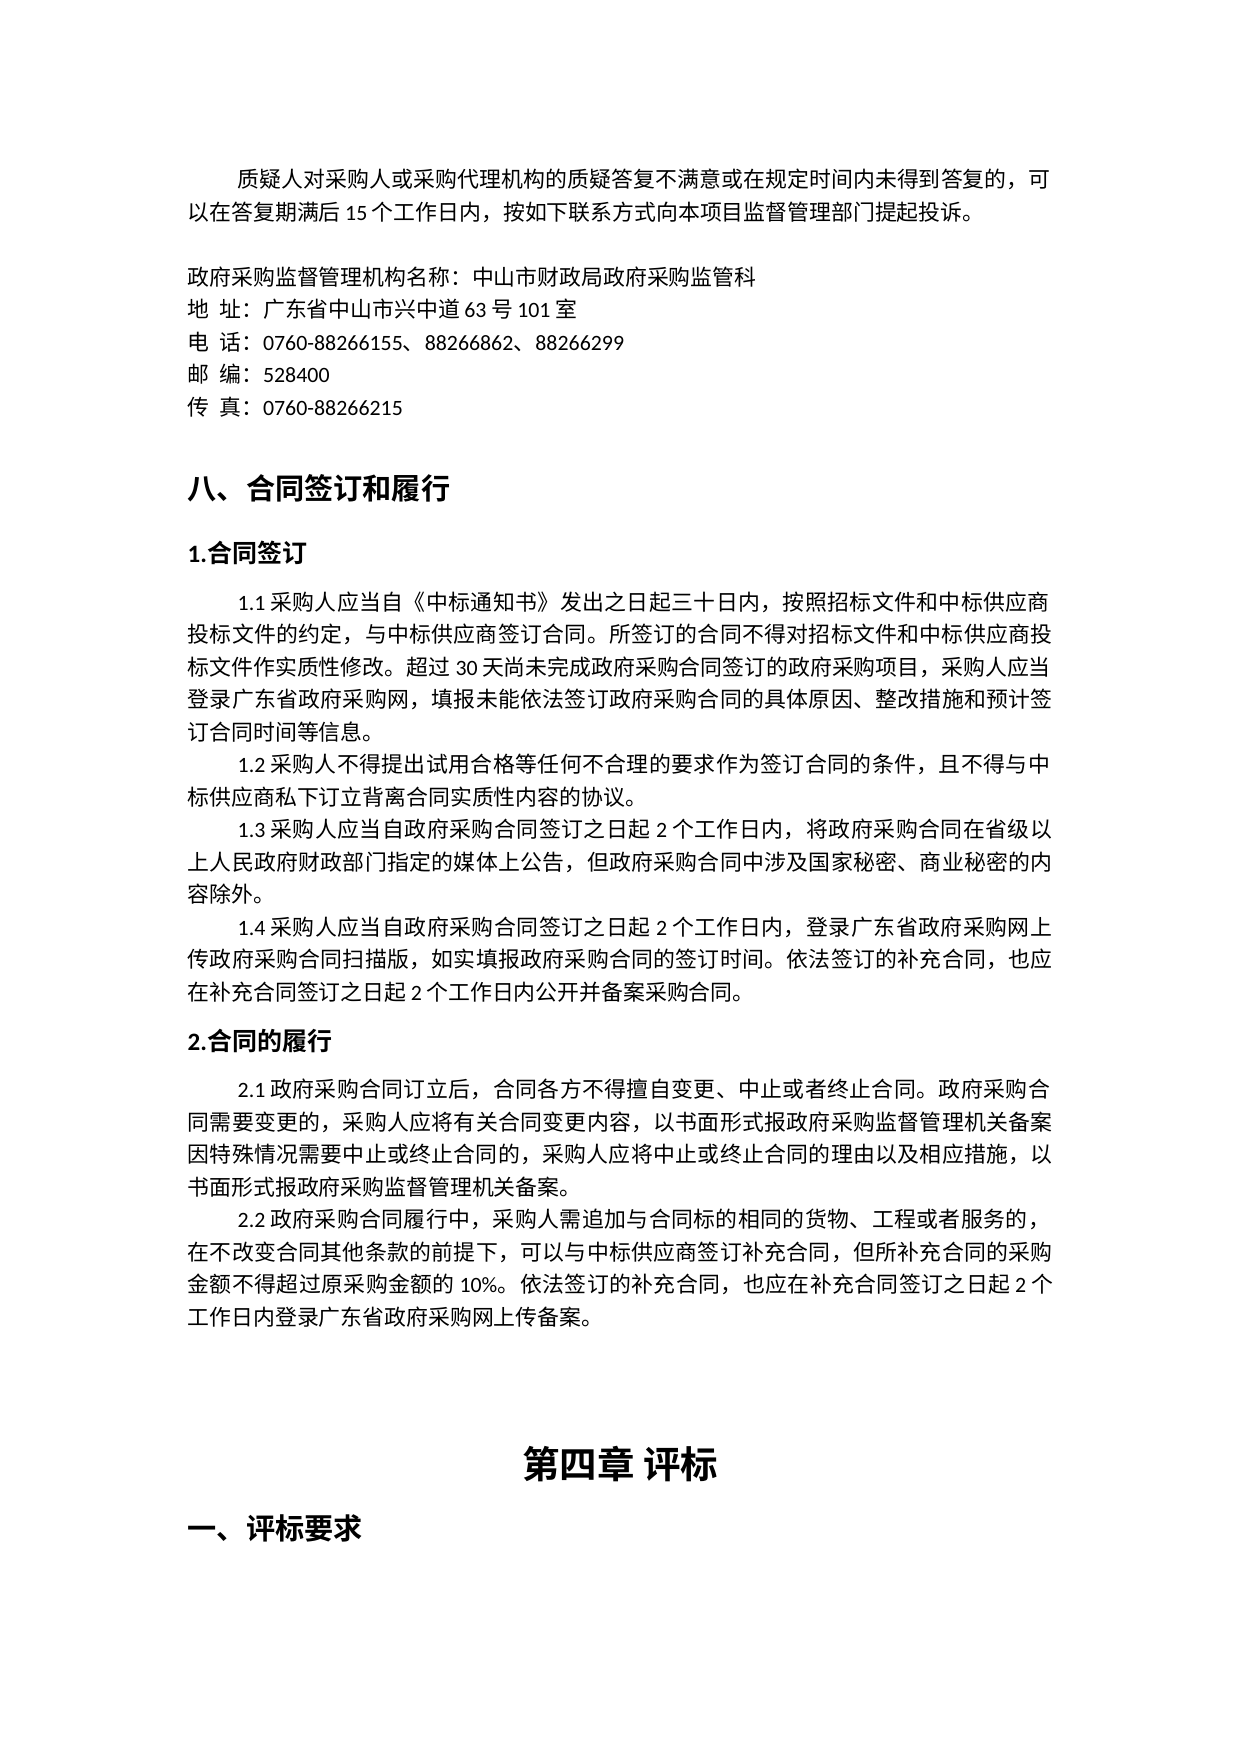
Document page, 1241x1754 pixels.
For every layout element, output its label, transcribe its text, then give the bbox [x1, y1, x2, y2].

text 第四章 评标 [187, 1429, 1053, 1494]
text 2.2政府采购合同履行中，采购人需追加与合同标的相同的货物、工程或者服务的，在不改变合同其他条款的前提下，可以与中标供应商签订补充合同，但所补充合同的采购金额不得超过原采购金额的10%。依法签订的补充合同，也应在补充合同签订之日起2个工作日内登录广东省政府采购网上传备案。 [187, 1202, 1053, 1332]
text 政府采购监督管理机构名称：中山市财政局政府采购监管科 [187, 259, 1053, 292]
text 八、合同签订和履行 [187, 454, 1053, 519]
text 1.1采购人应当自《中标通知书》发出之日起三十日内，按照招标文件和中标供应商投标文件的约定，与中标供应商签订合同。所签订的合同不得对招标文件和中标供应商投标文件作实质性修改。超过30天尚未完成政府采购合同签订的政府采购项目，采购人应当登录广东省政府采购网，填报未能依法签订政府采购合同的具体原因、整改措施和预计签订合同时间等信息。 [187, 584, 1053, 747]
text 质疑人对采购人或采购代理机构的质疑答复不满意或在规定时间内未得到答复的，可以在答复期满后15个工作日内，按如下联系方式向本项目监督管理部门提起投诉。 [187, 162, 1053, 227]
text 邮 编：528400 [187, 357, 1053, 389]
text 电 话：0760-88266155、88266862、88266299 [187, 324, 1053, 357]
text 传 真：0760-88266215 [187, 389, 1053, 422]
text 1.4采购人应当自政府采购合同签订之日起2个工作日内，登录广东省政府采购网上传政府采购合同扫描版，如实填报政府采购合同的签订时间。依法签订的补充合同，也应在补充合同签订之日起2个工作日内公开并备案采购合同。 [187, 909, 1053, 1007]
text 地 址：广东省中山市兴中道63号101室 [187, 292, 1053, 324]
text 2.1政府采购合同订立后，合同各方不得擅自变更、中止或者终止合同。政府采购合同需要变更的，采购人应将有关合同变更内容，以书面形式报政府采购监督管理机关备案；因特殊情况需要中止或终止合同的，采购人应将中止或终止合同的理由以及相应措施，以书面形式报政府采购监督管理机关备案。 [187, 1072, 1053, 1202]
text 1.3采购人应当自政府采购合同签订之日起2个工作日内，将政府采购合同在省级以上人民政府财政部门指定的媒体上公告，但政府采购合同中涉及国家秘密、商业秘密的内容除外。 [187, 812, 1053, 909]
text 1.2采购人不得提出试用合格等任何不合理的要求作为签订合同的条件，且不得与中标供应商私下订立背离合同实质性内容的协议。 [187, 747, 1053, 812]
text 1.合同签订 [187, 519, 1053, 584]
text 一、评标要求 [187, 1494, 1053, 1559]
text 2.合同的履行 [187, 1007, 1053, 1072]
